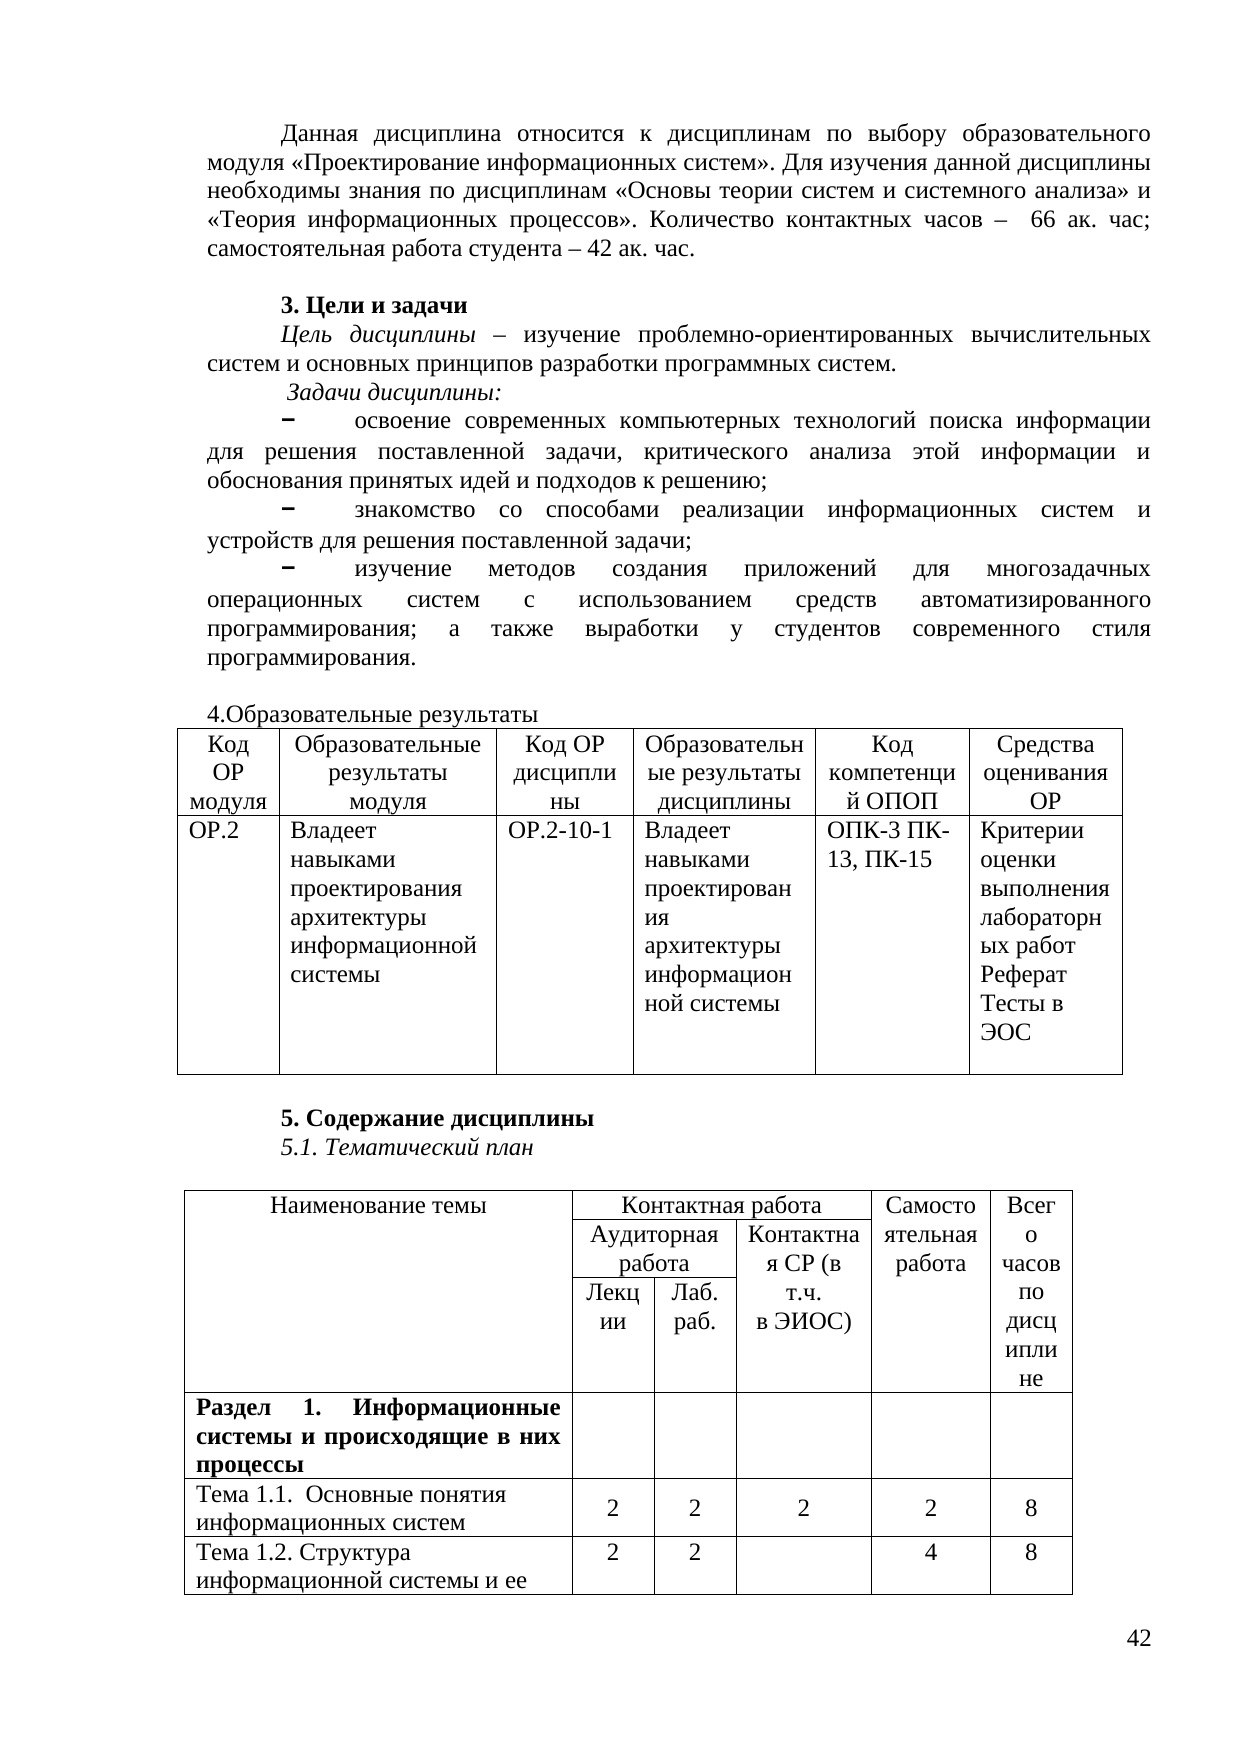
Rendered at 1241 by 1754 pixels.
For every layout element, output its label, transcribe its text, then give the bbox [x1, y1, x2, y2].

text 5. Содержание дисциплины [207, 1103, 1152, 1132]
text Данная дисциплина относится к дисциплинам по выбору образовательного модуля «Проектирование информационных систем». Для изучения данной дисциплины необходимы знания по дисциплинам «Основы теории систем и системного анализа» и «Теория информационных процессов». Количество контактных часов – 66 ак. час; самостоятельная работа студента – 42 ак. час. [207, 118, 1152, 262]
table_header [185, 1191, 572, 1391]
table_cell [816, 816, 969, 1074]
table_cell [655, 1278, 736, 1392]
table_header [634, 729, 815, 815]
list знакомство со способами реализации информационных систем и устройств для решения поставленной задачи; [207, 494, 1152, 553]
text Задачи дисциплины: [207, 377, 1152, 406]
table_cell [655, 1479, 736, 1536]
list изучение методов создания приложений для многозадачных операционных систем с использованием средств автоматизированного программирования; а также выработки у студентов современного стиля программирования. [207, 553, 1152, 671]
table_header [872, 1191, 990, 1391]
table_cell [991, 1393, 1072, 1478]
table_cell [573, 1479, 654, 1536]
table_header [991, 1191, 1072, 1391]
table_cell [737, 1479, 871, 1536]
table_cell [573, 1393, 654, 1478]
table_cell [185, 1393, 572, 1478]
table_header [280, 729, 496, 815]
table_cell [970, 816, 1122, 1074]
text Цель дисциплины – изучение проблемно-ориентированных вычислительных систем и основных принципов разработки программных систем. [207, 319, 1152, 377]
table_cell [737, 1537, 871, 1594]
text 4.Образовательные результаты [207, 699, 1152, 728]
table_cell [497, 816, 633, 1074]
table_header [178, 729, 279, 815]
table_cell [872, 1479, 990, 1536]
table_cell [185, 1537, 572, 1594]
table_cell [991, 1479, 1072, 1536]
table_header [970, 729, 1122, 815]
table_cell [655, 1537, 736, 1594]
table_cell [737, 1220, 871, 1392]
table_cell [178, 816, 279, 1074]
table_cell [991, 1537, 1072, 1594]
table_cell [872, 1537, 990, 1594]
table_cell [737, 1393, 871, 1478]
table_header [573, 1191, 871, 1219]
text 5.1. Тематический план [207, 1132, 1152, 1161]
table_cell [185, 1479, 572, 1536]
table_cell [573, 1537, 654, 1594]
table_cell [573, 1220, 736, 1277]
list освоение современных компьютерных технологий поиска информации для решения поставленной задачи, критического анализа этой информации и обоснования принятых идей и подходов к решению; [207, 406, 1152, 494]
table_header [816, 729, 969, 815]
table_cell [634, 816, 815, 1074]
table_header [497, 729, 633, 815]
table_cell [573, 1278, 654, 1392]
text 3. Цели и задачи [207, 291, 1152, 319]
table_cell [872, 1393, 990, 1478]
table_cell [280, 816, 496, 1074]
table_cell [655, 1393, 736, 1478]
